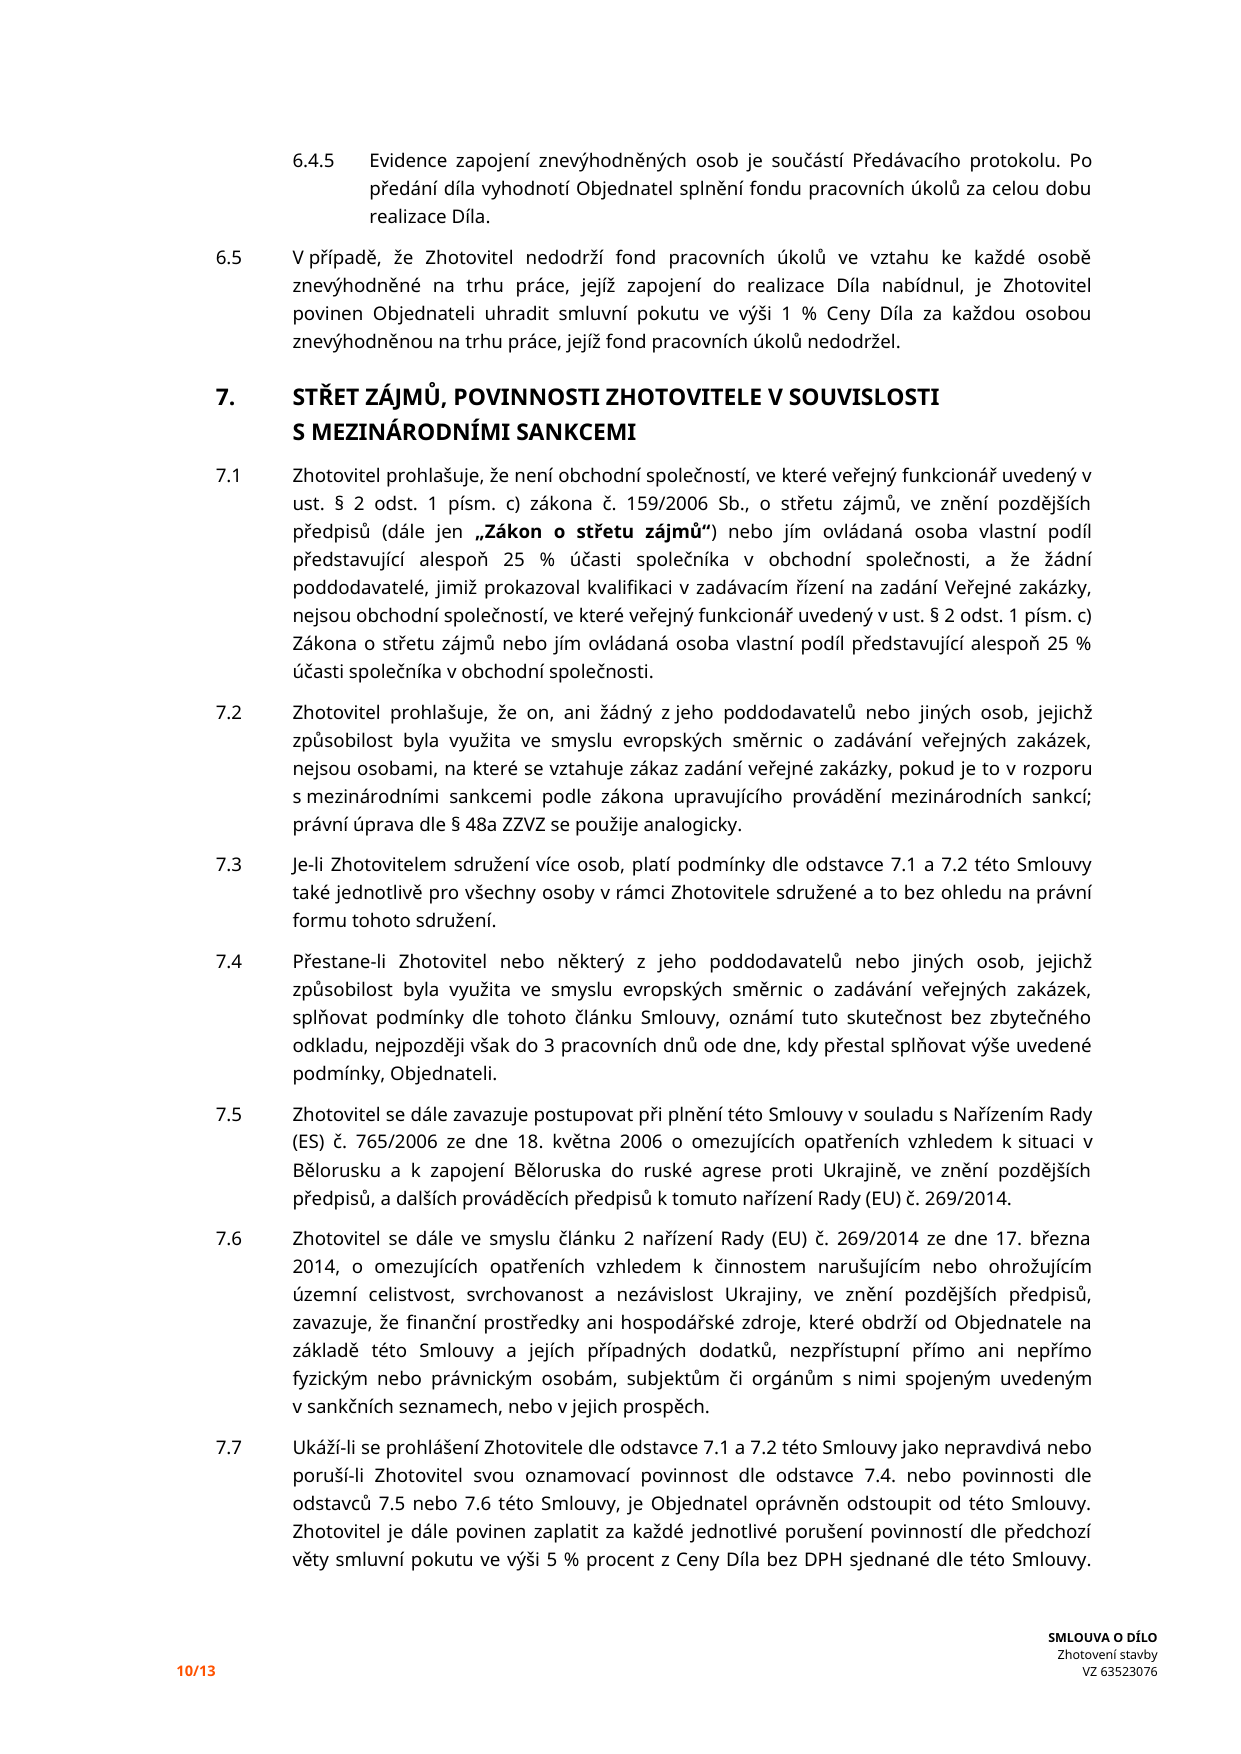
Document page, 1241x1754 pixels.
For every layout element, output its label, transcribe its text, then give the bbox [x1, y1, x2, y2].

text Evidence zapojení znevýhodněných osob je součástí Předávacího protokolu. Po předání díla vyhodnotí Objednatel splnění fondu pracovních úkolů za celou dobu realizace Díla. [292, 147, 1093, 229]
text Je-li Zhotovitelem sdružení více osob, platí podmínky dle odstavce 7.1 a 7.2 této Smlouvy také jednotlivě pro všechny osoby v rámci Zhotovitele sdružené a to bez ohledu na právní formu tohoto sdružení. [216, 852, 1093, 933]
text Zhotovitel prohlašuje, že není obchodní společností, ve které veřejný funkcionář uvedený v ust. § 2 odst. 1 písm. c) zákona č. 159/2006 Sb., o střetu zájmů, ve znění pozdějších předpisů (dále jen „Zákon o střetu zájmů“) nebo jím ovládaná osoba vlastní podíl představující alespoň 25 % účasti společníka v obchodní společnosti, a že žádní poddodavatelé, jimiž prokazoval kvalifikaci v zadávacím řízení na zadání Veřejné zakázky, nejsou obchodní společností, ve které veřejný funkcionář uvedený v ust. § 2 odst. 1 písm. c) Zákona o střetu zájmů nebo jím ovládaná osoba vlastní podíl představující alespoň 25 % účasti společníka v obchodní společnosti. [216, 462, 1093, 684]
text V případě, že Zhotovitel nedodrží fond pracovních úkolů ve vztahu ke každé osobě znevýhodněné na trhu práce, jejíž zapojení do realizace Díla nabídnul, je Zhotovitel povinen Objednateli uhradit smluvní pokutu ve výši 1 % Ceny Díla za každou osobou znevýhodněnou na trhu práce, jejíž fond pracovních úkolů nedodržel. [216, 244, 1093, 354]
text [216, 1434, 1093, 1572]
text Střet zájmů, povinnosti Zhotovitele v souvislosti s mezinárodními sankcemi [216, 381, 1093, 447]
text Přestane-li Zhotovitel nebo některý z jeho poddodavatelů nebo jiných osob, jejichž způsobilost byla využita ve smyslu evropských směrnic o zadávání veřejných zakázek, splňovat podmínky dle tohoto článku Smlouvy, oznámí tuto skutečnost bez zbytečného odkladu, nejpozději však do 3 pracovních dnů ode dne, kdy přestal splňovat výše uvedené podmínky, Objednateli. [216, 948, 1093, 1086]
text Zhotovitel se dále ve smyslu článku 2 nařízení Rady (EU) č. 269/2014 ze dne 17. března 2014, o omezujících opatřeních vzhledem k činnostem narušujícím nebo ohrožujícím územní celistvost, svrchovanost a nezávislost Ukrajiny, ve znění pozdějších předpisů, zavazuje, že finanční prostředky ani hospodářské zdroje, které obdrží od Objednatele na základě této Smlouvy a jejích případných dodatků, nezpřístupní přímo ani nepřímo fyzickým nebo právnickým osobám, subjektům či orgánům s nimi spojeným uvedeným v sankčních seznamech, nebo v jejich prospěch. [216, 1225, 1093, 1419]
text Zhotovitel prohlašuje, že on, ani žádný z jeho poddodavatelů nebo jiných osob, jejichž způsobilost byla využita ve smyslu evropských směrnic o zadávání veřejných zakázek, nejsou osobami, na které se vztahuje zákaz zadání veřejné zakázky, pokud je to v rozporu s mezinárodními sankcemi podle zákona upravujícího provádění mezinárodních sankcí; právní úprava dle § 48a ZZVZ se použije analogicky. [216, 699, 1093, 837]
text Zhotovitel se dále zavazuje postupovat při plnění této Smlouvy v souladu s Nařízením Rady (ES) č. 765/2006 ze dne 18. května 2006 o omezujících opatřeních vzhledem k situaci v Bělorusku a k zapojení Běloruska do ruské agrese proti Ukrajině, ve znění pozdějších předpisů, a dalších prováděcích předpisů k tomuto nařízení Rady (EU) č. 269/2014. [216, 1101, 1093, 1210]
